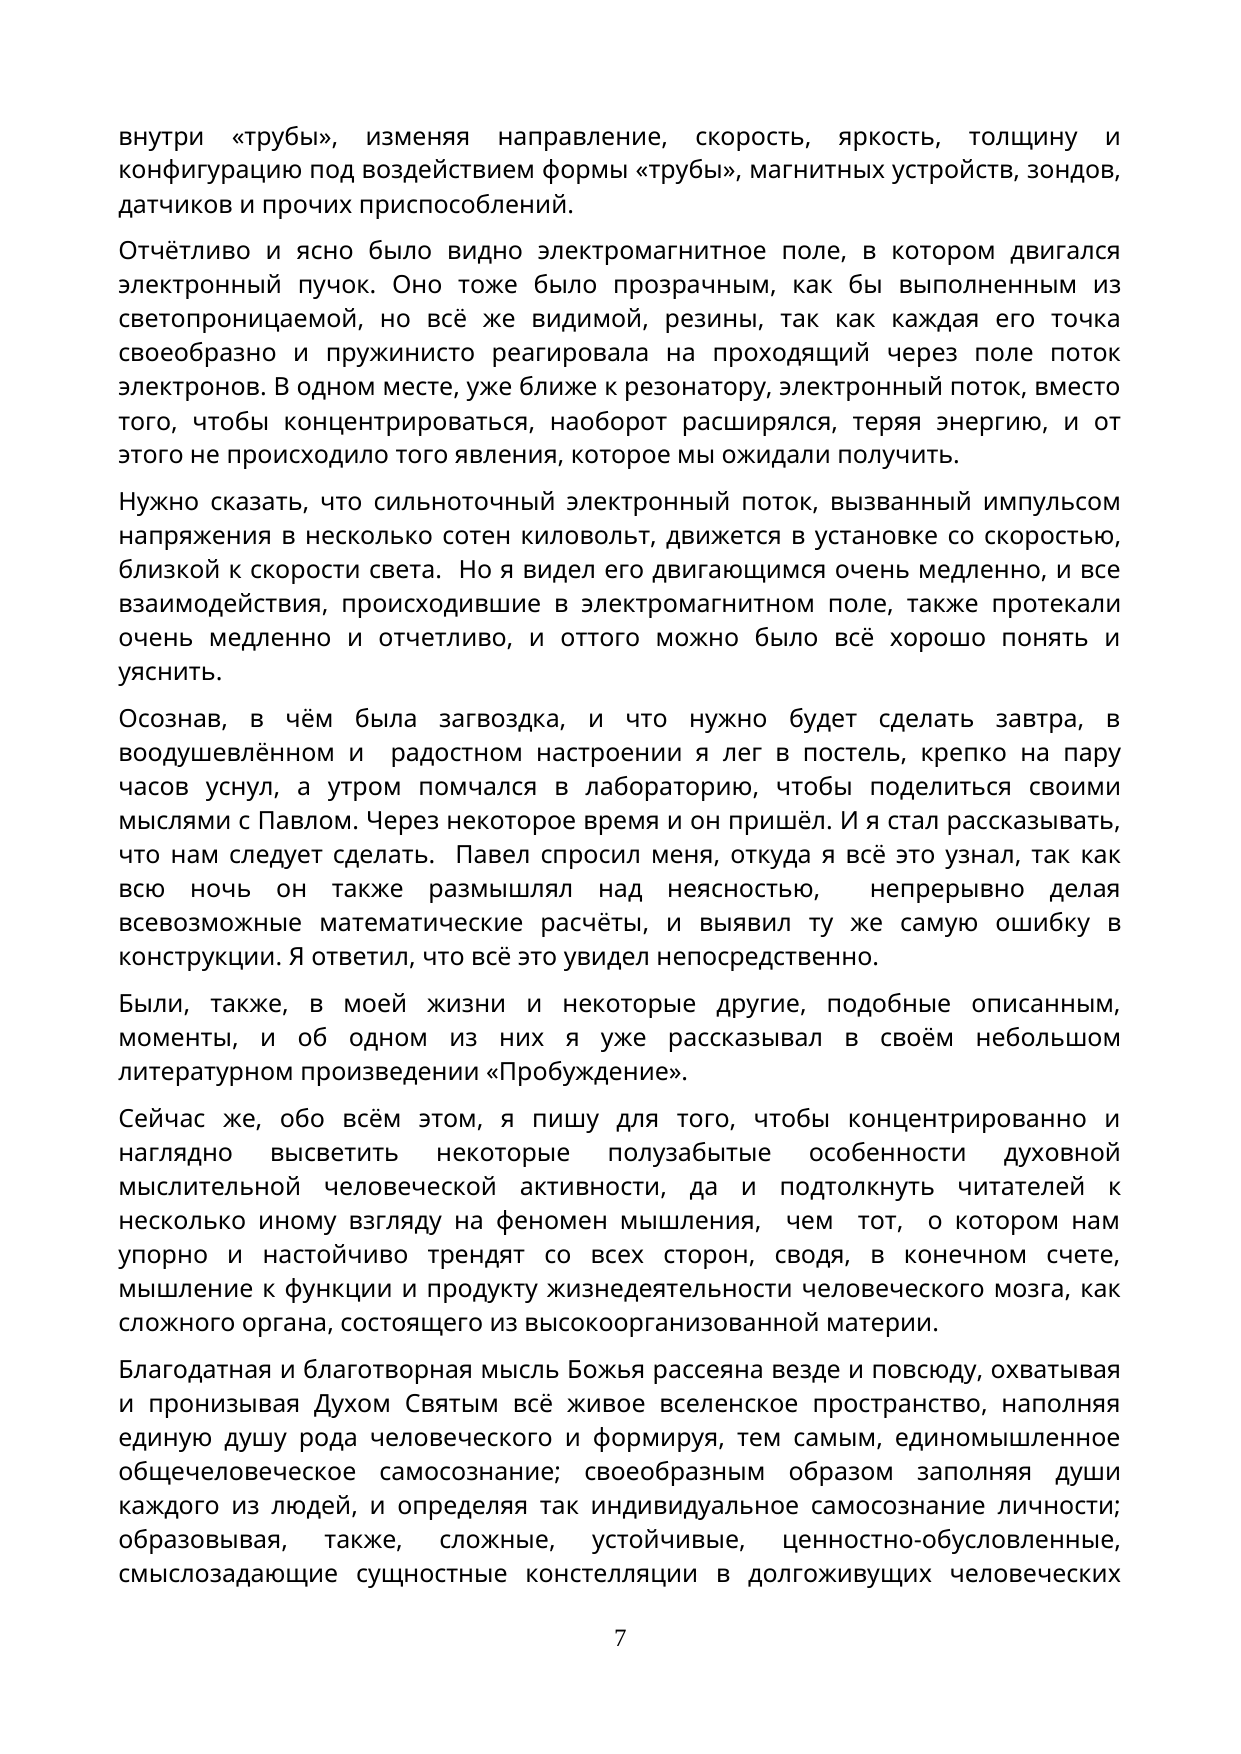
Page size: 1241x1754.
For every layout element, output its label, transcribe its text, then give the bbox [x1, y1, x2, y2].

text Отчётливо и ясно было видно электромагнитное поле, в котором двигался электронный пучок. Оно тоже было прозрачным, как бы выполненным из светопроницаемой, но всё же видимой, резины, так как каждая его точка своеобразно и пружинисто реагировала на проходящий через поле поток электронов. В одном месте, уже ближе к резонатору, электронный поток, вместо того, чтобы концентрироваться, наоборот расширялся, теряя энергию, и от этого не происходило того явления, которое мы ожидали получить. [118, 233, 1122, 471]
text Сейчас же, обо всём этом, я пишу для того, чтобы концентрированно и наглядно высветить некоторые полузабытые особенности духовной мыслительной человеческой активности, да и подтолкнуть читателей к несколько иному взгляду на феномен мышления, чем тот, о котором нам упорно и настойчиво трендят со всех сторон, сводя, в конечном счете, мышление к функции и продукту жизнедеятельности человеческого мозга, как сложного органа, состоящего из высокоорганизованной материи. [118, 1100, 1122, 1339]
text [118, 118, 1122, 220]
text Осознав, в чём была загвоздка, и что нужно будет сделать завтра, в воодушевлённом и радостном настроении я лег в постель, крепко на пару часов уснул, а утром помчался в лабораторию, чтобы поделиться своими мыслями с Павлом. Через некоторое время и он пришёл. И я стал рассказывать, что нам следует сделать. Павел спросил меня, откуда я всё это узнал, так как всю ночь он также размышлял над неясностью, непрерывно делая всевозможные математические расчёты, и выявил ту же самую ошибку в конструкции. Я ответил, что всё это увидел непосредственно. [118, 701, 1122, 973]
text Нужно сказать, что сильноточный электронный поток, вызванный импульсом напряжения в несколько сотен киловольт, движется в установке со скоростью, близкой к скорости света. Но я видел его двигающимся очень медленно, и все взаимодействия, происходившие в электромагнитном поле, также протекали очень медленно и отчетливо, и оттого можно было всё хорошо понять и уяснить. [118, 484, 1122, 688]
text Были, также, в моей жизни и некоторые другие, подобные описанным, моменты, и об одном из них я уже рассказывал в своём небольшом литературном произведении «Пробуждение». [118, 986, 1122, 1088]
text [118, 1351, 1122, 1590]
